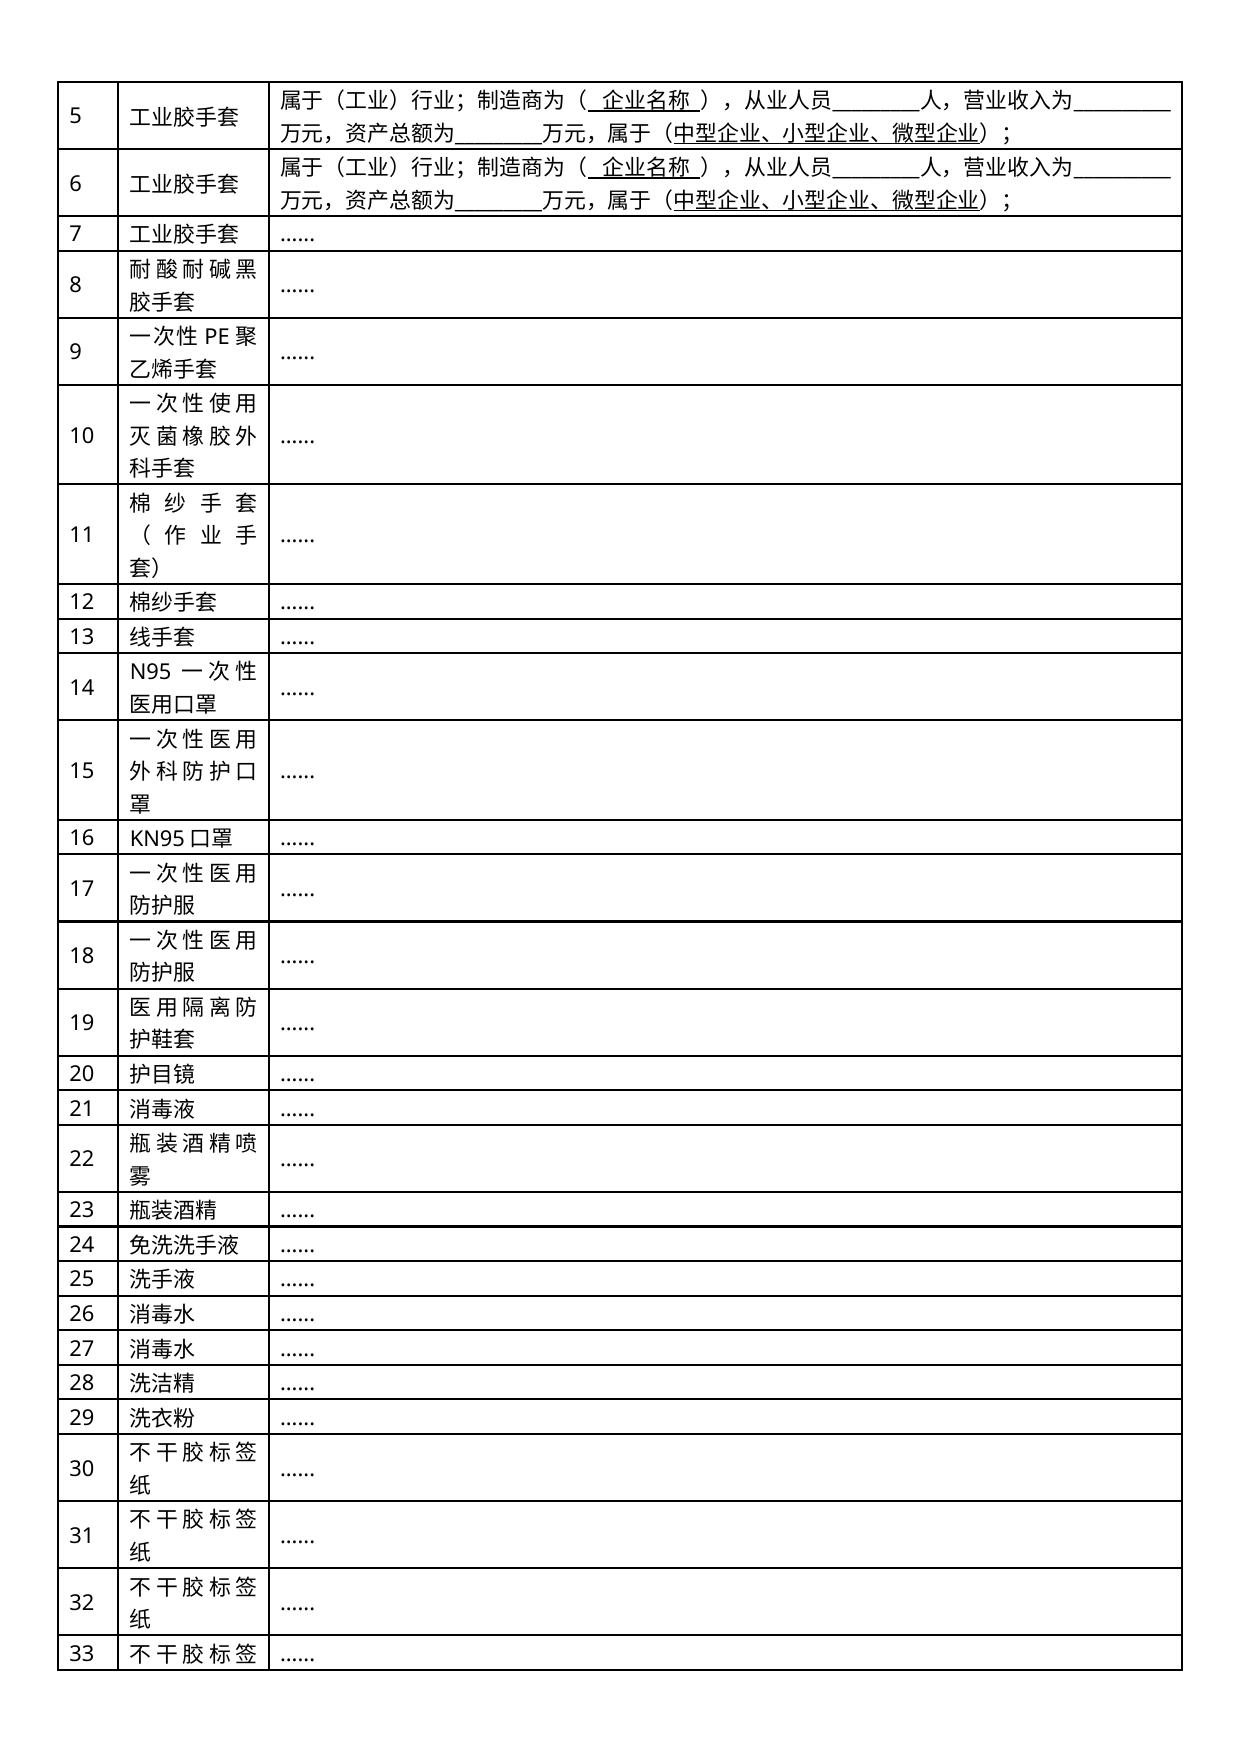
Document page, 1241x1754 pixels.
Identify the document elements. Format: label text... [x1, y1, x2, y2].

table_cell ...... [270, 721, 1181, 819]
table_cell 线手套 [119, 620, 268, 652]
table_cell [270, 150, 1181, 215]
table_cell 18 [59, 923, 117, 987]
table_cell N95一次性医用口罩 [119, 654, 268, 719]
table_cell ...... [270, 1193, 1181, 1225]
table_cell 19 [59, 990, 117, 1054]
table_cell ...... [270, 1126, 1181, 1191]
table_cell 20 [59, 1057, 117, 1089]
table_cell ...... [270, 1228, 1181, 1260]
table_cell 洗洁精 [119, 1366, 268, 1398]
table_cell 护目镜 [119, 1057, 268, 1089]
table_cell 一次性医用防护服 [119, 855, 268, 920]
table_cell ...... [270, 1502, 1181, 1567]
table_cell 28 [59, 1366, 117, 1398]
table_cell ...... [270, 217, 1181, 249]
table_cell 不干胶标签纸 [119, 1569, 268, 1634]
table_cell 25 [59, 1262, 117, 1294]
table_cell 5 [59, 83, 117, 148]
table_cell 6 [59, 150, 117, 215]
table_cell 工业胶手套 [119, 83, 268, 148]
table_cell 消毒水 [119, 1297, 268, 1329]
table_cell 棉纱手套 [119, 585, 268, 617]
table_cell ...... [270, 1400, 1181, 1433]
table_cell ...... [270, 1297, 1181, 1329]
table_cell 24 [59, 1228, 117, 1260]
table_cell 医用隔离防护鞋套 [119, 990, 268, 1054]
table_cell ...... [270, 585, 1181, 617]
table_cell ...... [270, 620, 1181, 652]
table_cell 31 [59, 1502, 117, 1567]
table_cell 8 [59, 252, 117, 317]
table_cell 14 [59, 654, 117, 719]
table_cell 洗手液 [119, 1262, 268, 1294]
table_cell 瓶装酒精喷雾 [119, 1126, 268, 1191]
table_cell ...... [270, 1057, 1181, 1089]
table_cell ...... [270, 1366, 1181, 1398]
table_cell 不干胶标签纸 [119, 1502, 268, 1567]
table_cell 17 [59, 855, 117, 920]
table_cell 13 [59, 620, 117, 652]
table_cell ...... [270, 821, 1181, 853]
table_cell 洗衣粉 [119, 1400, 268, 1433]
table_cell ...... [270, 1091, 1181, 1124]
table_cell 30 [59, 1435, 117, 1500]
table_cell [270, 83, 1181, 148]
table_cell ...... [270, 855, 1181, 920]
table_cell ...... [270, 923, 1181, 987]
table_cell ...... [270, 1435, 1181, 1500]
table_cell ...... [270, 1636, 1181, 1669]
table_cell 消毒液 [119, 1091, 268, 1124]
table_cell ...... [270, 1569, 1181, 1634]
table_cell ...... [270, 252, 1181, 317]
table_cell ...... [270, 1331, 1181, 1364]
table_cell 不干胶标签纸 [119, 1435, 268, 1500]
table_cell 瓶装酒精 [119, 1193, 268, 1225]
table_cell 22 [59, 1126, 117, 1191]
table_cell 工业胶手套 [119, 217, 268, 249]
table_cell 33 [59, 1636, 117, 1669]
table_cell 一次性使用灭菌橡胶外科手套 [119, 386, 268, 483]
table_cell 消毒水 [119, 1331, 268, 1364]
table_cell 21 [59, 1091, 117, 1124]
table_cell 12 [59, 585, 117, 617]
table_cell ...... [270, 990, 1181, 1054]
table_cell 免洗洗手液 [119, 1228, 268, 1260]
table_cell 耐酸耐碱黑胶手套 [119, 252, 268, 317]
table_cell 不干胶标签纸 [119, 1636, 268, 1669]
table_cell 一次性医用防护服 [119, 923, 268, 987]
table_cell 32 [59, 1569, 117, 1634]
table_cell 9 [59, 319, 117, 384]
table_cell 一次性医用外科防护口罩 [119, 721, 268, 819]
table_cell ...... [270, 654, 1181, 719]
table_cell 27 [59, 1331, 117, 1364]
table_cell ...... [270, 319, 1181, 384]
table_cell KN95口罩 [119, 821, 268, 853]
table_cell 棉纱手套（作业手套） [119, 485, 268, 583]
table_cell 16 [59, 821, 117, 853]
table_cell 23 [59, 1193, 117, 1225]
table_cell 7 [59, 217, 117, 249]
table_cell ...... [270, 1262, 1181, 1294]
table_cell 15 [59, 721, 117, 819]
table_cell 11 [59, 485, 117, 583]
table_cell 26 [59, 1297, 117, 1329]
table_cell ...... [270, 386, 1181, 483]
table_cell 29 [59, 1400, 117, 1433]
table_cell 工业胶手套 [119, 150, 268, 215]
table_cell ...... [270, 485, 1181, 583]
table_cell 一次性PE聚乙烯手套 [119, 319, 268, 384]
table_cell 10 [59, 386, 117, 483]
